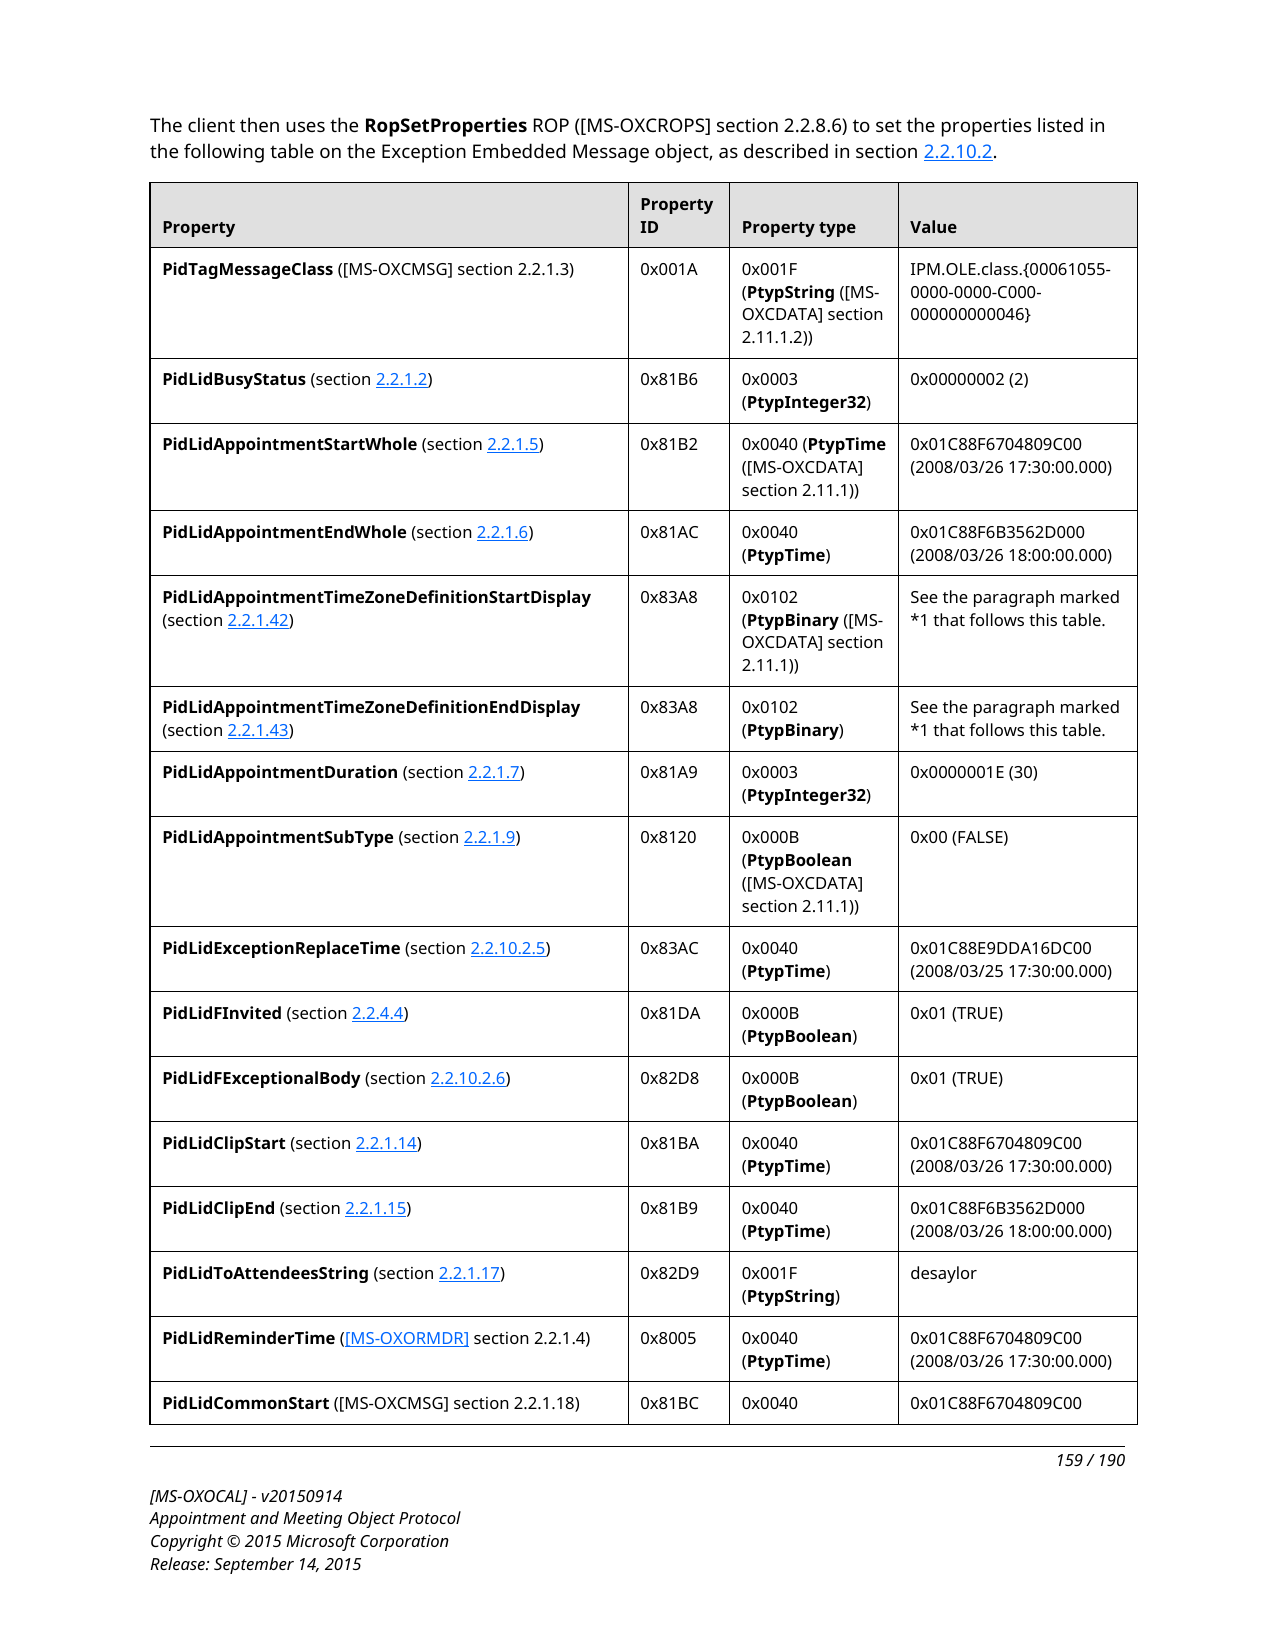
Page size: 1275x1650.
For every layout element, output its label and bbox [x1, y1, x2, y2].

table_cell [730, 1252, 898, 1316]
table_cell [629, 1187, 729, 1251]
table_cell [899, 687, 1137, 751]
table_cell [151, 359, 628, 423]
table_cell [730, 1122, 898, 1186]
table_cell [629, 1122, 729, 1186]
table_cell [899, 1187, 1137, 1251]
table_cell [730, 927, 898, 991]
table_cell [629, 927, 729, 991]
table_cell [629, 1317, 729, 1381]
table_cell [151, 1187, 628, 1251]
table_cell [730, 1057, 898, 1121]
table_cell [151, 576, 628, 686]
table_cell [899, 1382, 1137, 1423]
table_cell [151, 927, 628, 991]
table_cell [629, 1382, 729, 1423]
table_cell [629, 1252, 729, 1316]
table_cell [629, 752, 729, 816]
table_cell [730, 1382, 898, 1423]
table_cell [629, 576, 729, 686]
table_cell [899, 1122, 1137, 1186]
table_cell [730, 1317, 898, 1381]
text [150, 112, 1125, 163]
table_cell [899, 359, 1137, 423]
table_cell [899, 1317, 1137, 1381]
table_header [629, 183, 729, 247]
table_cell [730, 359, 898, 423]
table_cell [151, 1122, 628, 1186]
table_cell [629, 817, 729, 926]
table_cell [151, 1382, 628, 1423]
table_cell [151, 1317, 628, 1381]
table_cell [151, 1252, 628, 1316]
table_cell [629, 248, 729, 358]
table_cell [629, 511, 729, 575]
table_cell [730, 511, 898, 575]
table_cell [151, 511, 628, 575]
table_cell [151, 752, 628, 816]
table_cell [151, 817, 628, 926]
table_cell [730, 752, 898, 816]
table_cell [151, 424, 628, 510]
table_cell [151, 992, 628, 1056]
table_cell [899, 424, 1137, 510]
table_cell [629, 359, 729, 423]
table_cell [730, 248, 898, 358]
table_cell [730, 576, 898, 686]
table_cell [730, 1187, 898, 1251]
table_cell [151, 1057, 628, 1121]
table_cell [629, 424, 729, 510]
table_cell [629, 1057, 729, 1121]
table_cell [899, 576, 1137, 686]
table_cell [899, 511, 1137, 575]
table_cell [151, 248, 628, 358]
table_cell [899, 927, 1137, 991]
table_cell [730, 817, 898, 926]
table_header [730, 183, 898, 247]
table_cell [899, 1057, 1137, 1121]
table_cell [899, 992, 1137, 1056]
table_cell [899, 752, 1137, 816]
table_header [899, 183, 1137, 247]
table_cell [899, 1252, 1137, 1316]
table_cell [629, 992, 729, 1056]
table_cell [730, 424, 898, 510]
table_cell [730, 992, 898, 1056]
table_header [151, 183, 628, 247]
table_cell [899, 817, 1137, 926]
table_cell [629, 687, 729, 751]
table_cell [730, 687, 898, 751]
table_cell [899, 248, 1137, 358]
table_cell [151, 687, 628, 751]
